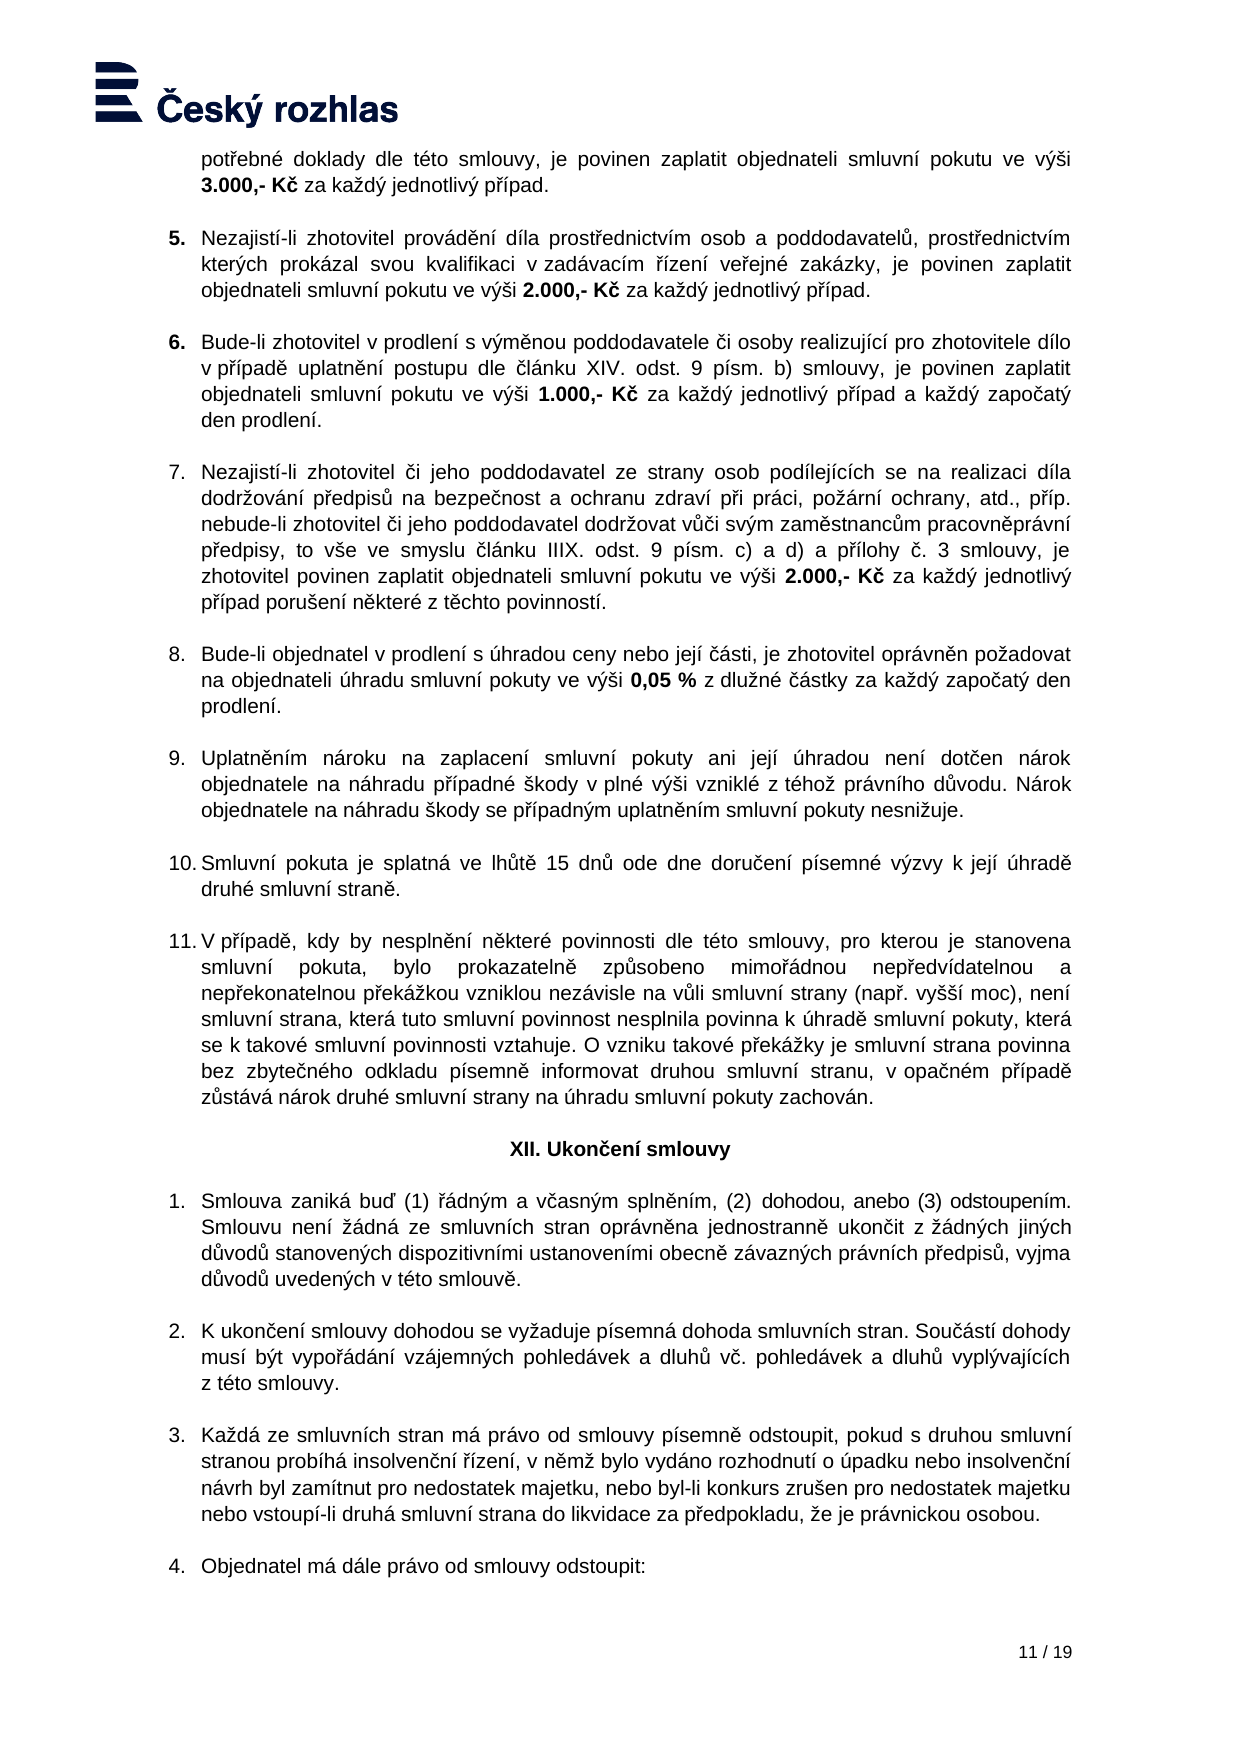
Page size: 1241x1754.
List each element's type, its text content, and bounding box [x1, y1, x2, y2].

list Nezajistí-li zhotovitel provádění díla prostřednictvím osob a poddodavatelů, prostřednictvím kterých prokázal svou kvalifikaci v zadávacím řízení veřejné zakázky, je povinen zaplatit objednateli smluvní pokutu ve výši 2.000,- Kč za každý jednotlivý případ. [168, 224, 1072, 302]
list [168, 146, 1072, 198]
list Uplatněním nároku na zaplacení smluvní pokuty ani její úhradou není dotčen nárok objednatele na náhradu případné škody v plné výši vzniklé z téhož právního důvodu. Nárok objednatele na náhradu škody se případným uplatněním smluvní pokuty nesnižuje. [168, 745, 1072, 823]
list Smlouva zaniká buď (1) řádným a včasným splněním, (2) dohodou, anebo (3) odstoupením. Smlouvu není žádná ze smluvních stran oprávněna jednostranně ukončit z žádných jiných důvodů stanovených dispozitivními ustanoveními obecně závazných právních předpisů, vyjma důvodů uvedených v této smlouvě. [168, 1188, 1072, 1292]
list Nezajistí-li zhotovitel či jeho poddodavatel ze strany osob podílejících se na realizaci díla dodržování předpisů na bezpečnost a ochranu zdraví při práci, požární ochrany, atd., příp. nebude-li zhotovitel či jeho poddodavatel dodržovat vůči svým zaměstnancům pracovněprávní předpisy, to vše ve smyslu článku IIIX. odst. 9 písm. c) a d) a přílohy č. 3 smlouvy, je zhotovitel povinen zaplatit objednateli smluvní pokutu ve výši 2.000,- Kč za každý jednotlivý případ porušení některé z těchto povinností. [168, 458, 1072, 615]
list Bude-li objednatel v prodlení s úhradou ceny nebo její části, je zhotovitel oprávněn požadovat na objednateli úhradu smluvní pokuty ve výši 0,05 % z dlužné částky za každý započatý den prodlení. [168, 641, 1072, 719]
list K ukončení smlouvy dohodou se vyžaduje písemná dohoda smluvních stran. Součástí dohody musí být vypořádání vzájemných pohledávek a dluhů vč. pohledávek a dluhů vyplývajících z této smlouvy. [168, 1318, 1072, 1396]
list Bude-li zhotovitel v prodlení s výměnou poddodavatele či osoby realizující pro zhotovitele dílo v případě uplatnění postupu dle článku XIV. odst. 9 písm. b) smlouvy, je povinen zaplatit objednateli smluvní pokutu ve výši 1.000,- Kč za každý jednotlivý případ a každý započatý den prodlení. [168, 328, 1072, 432]
list V případě, kdy by nesplnění některé povinnosti dle této smlouvy, pro kterou je stanovena smluvní pokuta, bylo prokazatelně způsobeno mimořádnou nepředvídatelnou a nepřekonatelnou překážkou vzniklou nezávisle na vůli smluvní strany (např. vyšší moc), není smluvní strana, která tuto smluvní povinnost nesplnila povinna k úhradě smluvní pokuty, která se k takové smluvní povinnosti vztahuje. O vzniku takové překážky je smluvní strana povinna bez zbytečného odkladu písemně informovat druhou smluvní stranu, v opačném případě zůstává nárok druhé smluvní strany na úhradu smluvní pokuty zachován. [168, 927, 1072, 1109]
list Smluvní pokuta je splatná ve lhůtě 15 dnů ode dne doručení písemné výzvy k její úhradě druhé smluvní straně. [168, 849, 1072, 901]
list Objednatel má dále právo od smlouvy odstoupit: [168, 1552, 1072, 1578]
list Každá ze smluvních stran má právo od smlouvy písemně odstoupit, pokud s druhou smluvní stranou probíhá insolvenční řízení, v němž bylo vydáno rozhodnutí o úpadku nebo insolvenční návrh byl zamítnut pro nedostatek majetku, nebo byl-li konkurs zrušen pro nedostatek majetku nebo vstoupí-li druhá smluvní strana do likvidace za předpokladu, že je právnickou osobou. [168, 1422, 1072, 1526]
picture [95, 62, 398, 128]
subtitle Ukončení smlouvy [168, 1136, 1072, 1162]
